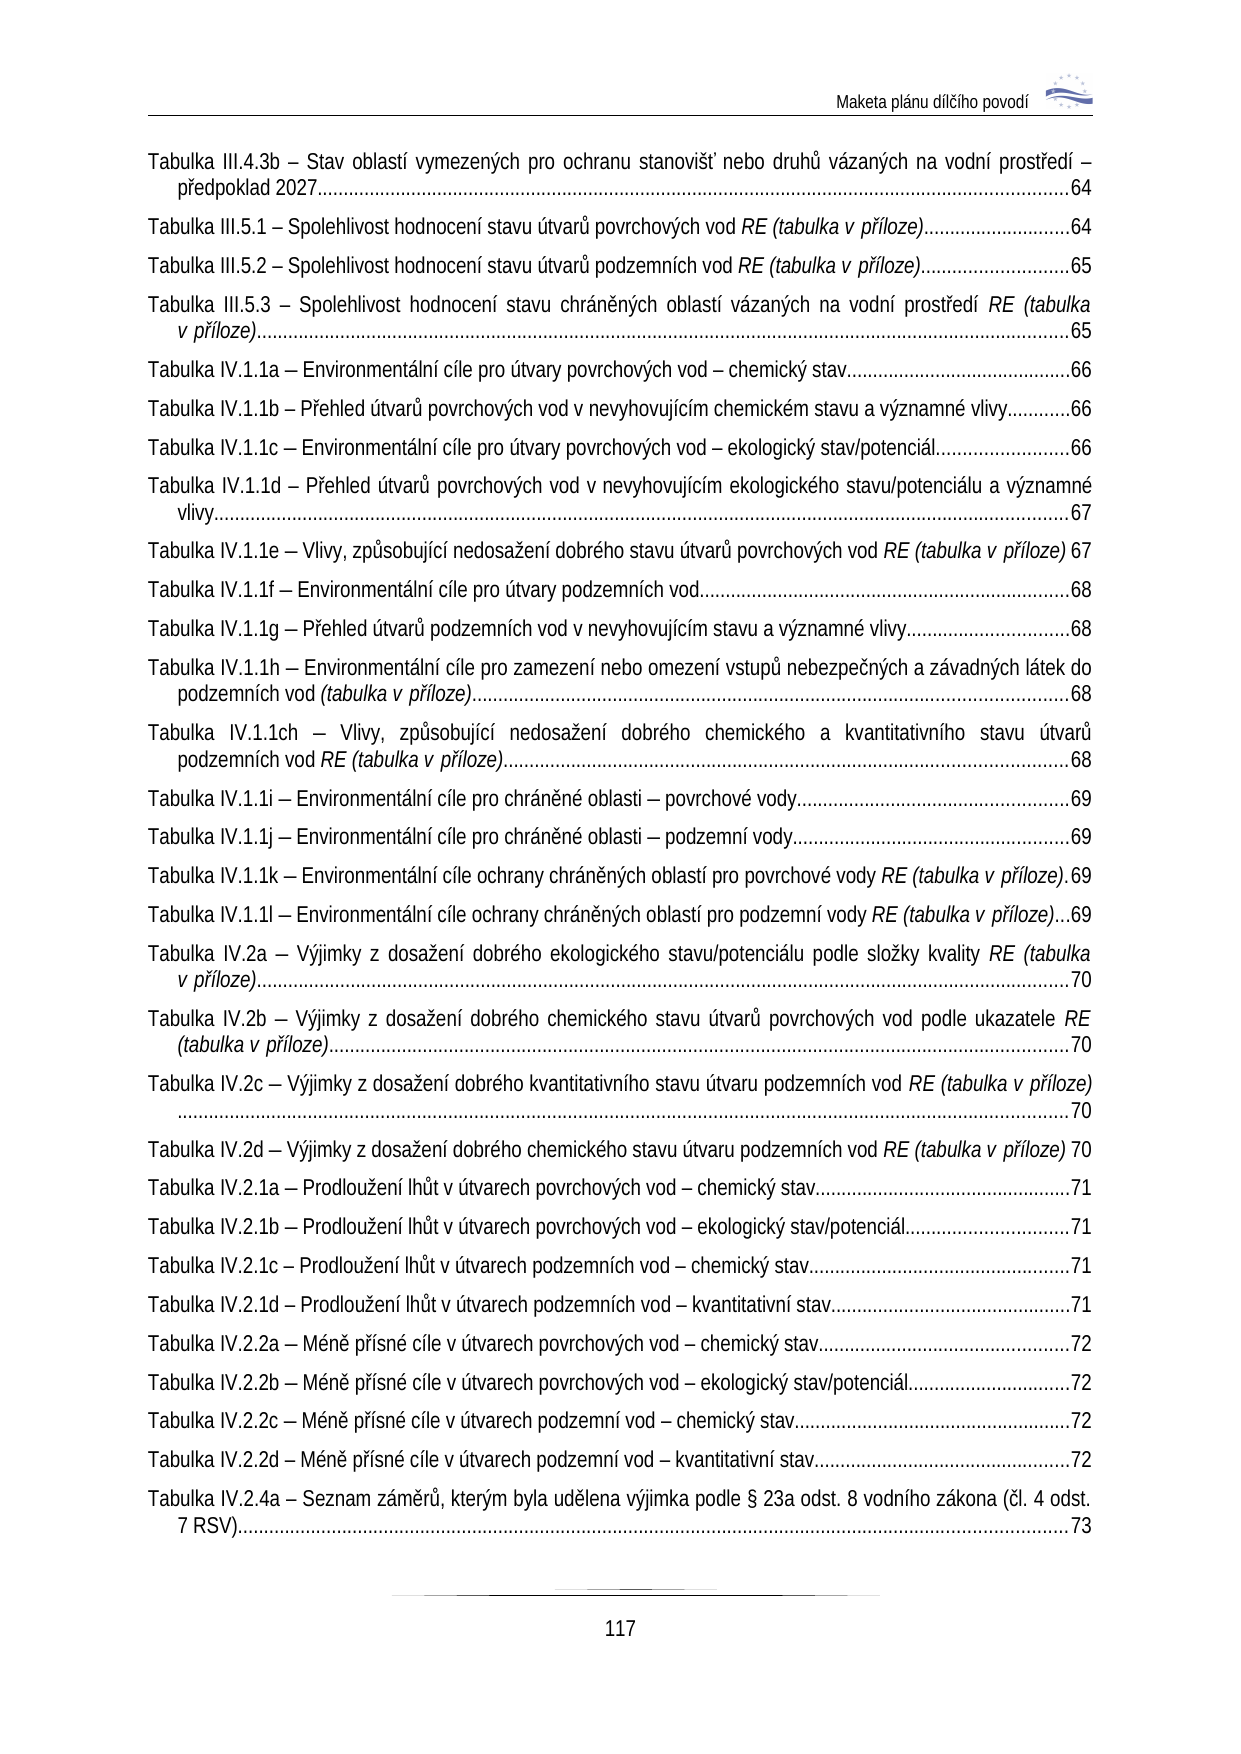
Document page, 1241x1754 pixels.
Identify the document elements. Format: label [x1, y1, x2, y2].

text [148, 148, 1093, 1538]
picture [1045, 73, 1093, 109]
